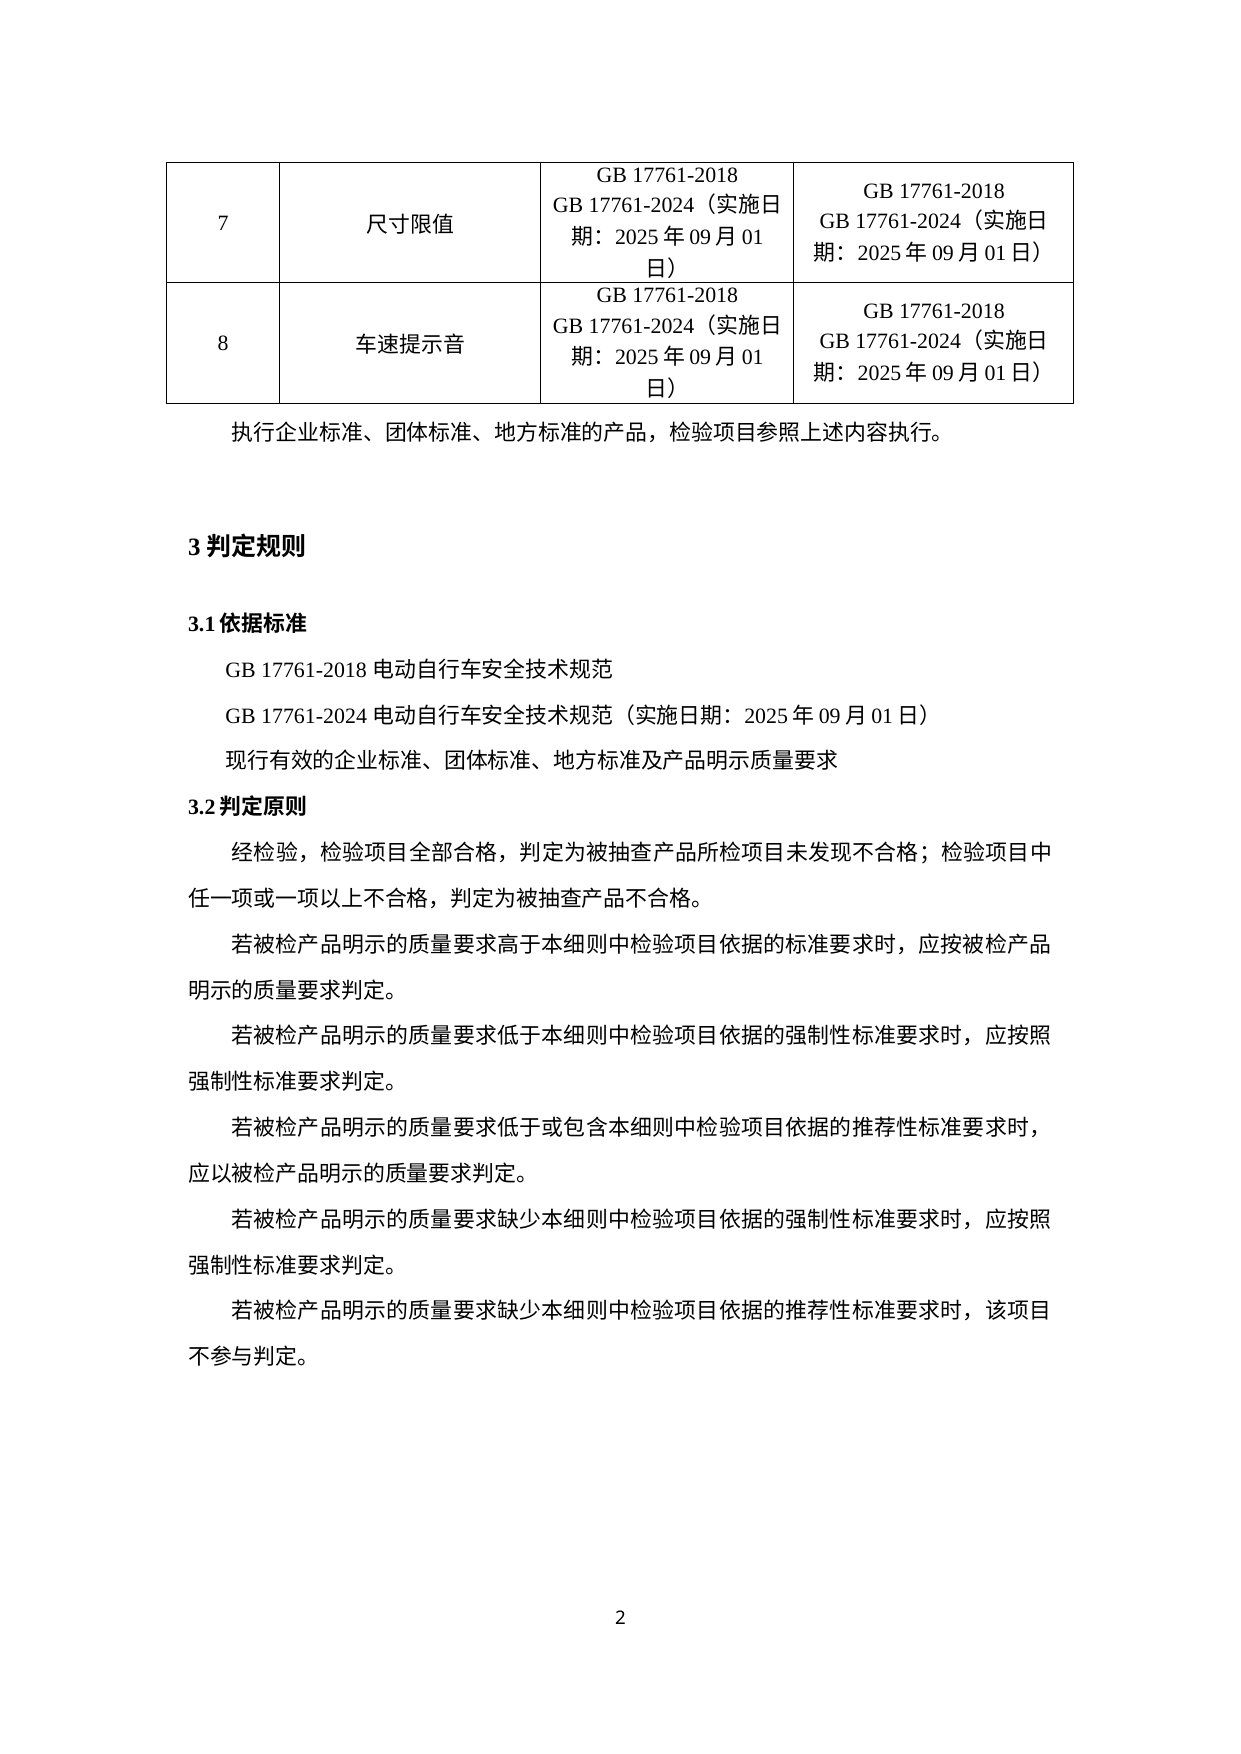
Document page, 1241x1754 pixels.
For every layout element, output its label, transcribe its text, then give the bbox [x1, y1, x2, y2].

text 若被检产品明示的质量要求低于本细则中检验项目依据的强制性标准要求时，应按照强制性标准要求判定。 [188, 1007, 1052, 1099]
text 3.1依据标准 [188, 595, 1052, 641]
text GB 17761-2024 电动自行车安全技术规范（实施日期：2025年09月01日） [188, 686, 1052, 732]
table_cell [545, 163, 785, 282]
text 若被检产品明示的质量要求缺少本细则中检验项目依据的强制性标准要求时，应按照强制性标准要求判定。 [188, 1191, 1052, 1282]
text 执行企业标准、团体标准、地方标准的产品，检验项目参照上述内容执行。 [188, 404, 1052, 449]
text 若被检产品明示的质量要求高于本细则中检验项目依据的标准要求时，应按被检产品明示的质量要求判定。 [188, 916, 1052, 1007]
text 经检验，检验项目全部合格，判定为被抽查产品所检项目未发现不合格；检验项目中任一项或一项以上不合格，判定为被抽查产品不合格。 [188, 824, 1052, 916]
table_cell 车速提示音 [296, 283, 544, 403]
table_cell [786, 163, 1052, 282]
text 若被检产品明示的质量要求低于或包含本细则中检验项目依据的推荐性标准要求时，应以被检产品明示的质量要求判定。 [188, 1099, 1052, 1191]
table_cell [786, 283, 1052, 403]
text 若被检产品明示的质量要求缺少本细则中检验项目依据的推荐性标准要求时，该项目不参与判定。 [188, 1282, 1052, 1374]
text GB 17761-2018 电动自行车安全技术规范 [188, 641, 1052, 686]
table_cell 7 [188, 163, 295, 282]
table_cell 8 [188, 283, 295, 403]
text 3.2判定原则 [188, 778, 1052, 824]
text 3 判定规则 [188, 512, 1052, 577]
table_cell 尺寸限值 [296, 163, 544, 282]
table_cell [545, 283, 785, 403]
text 现行有效的企业标准、团体标准、地方标准及产品明示质量要求 [188, 732, 1052, 778]
